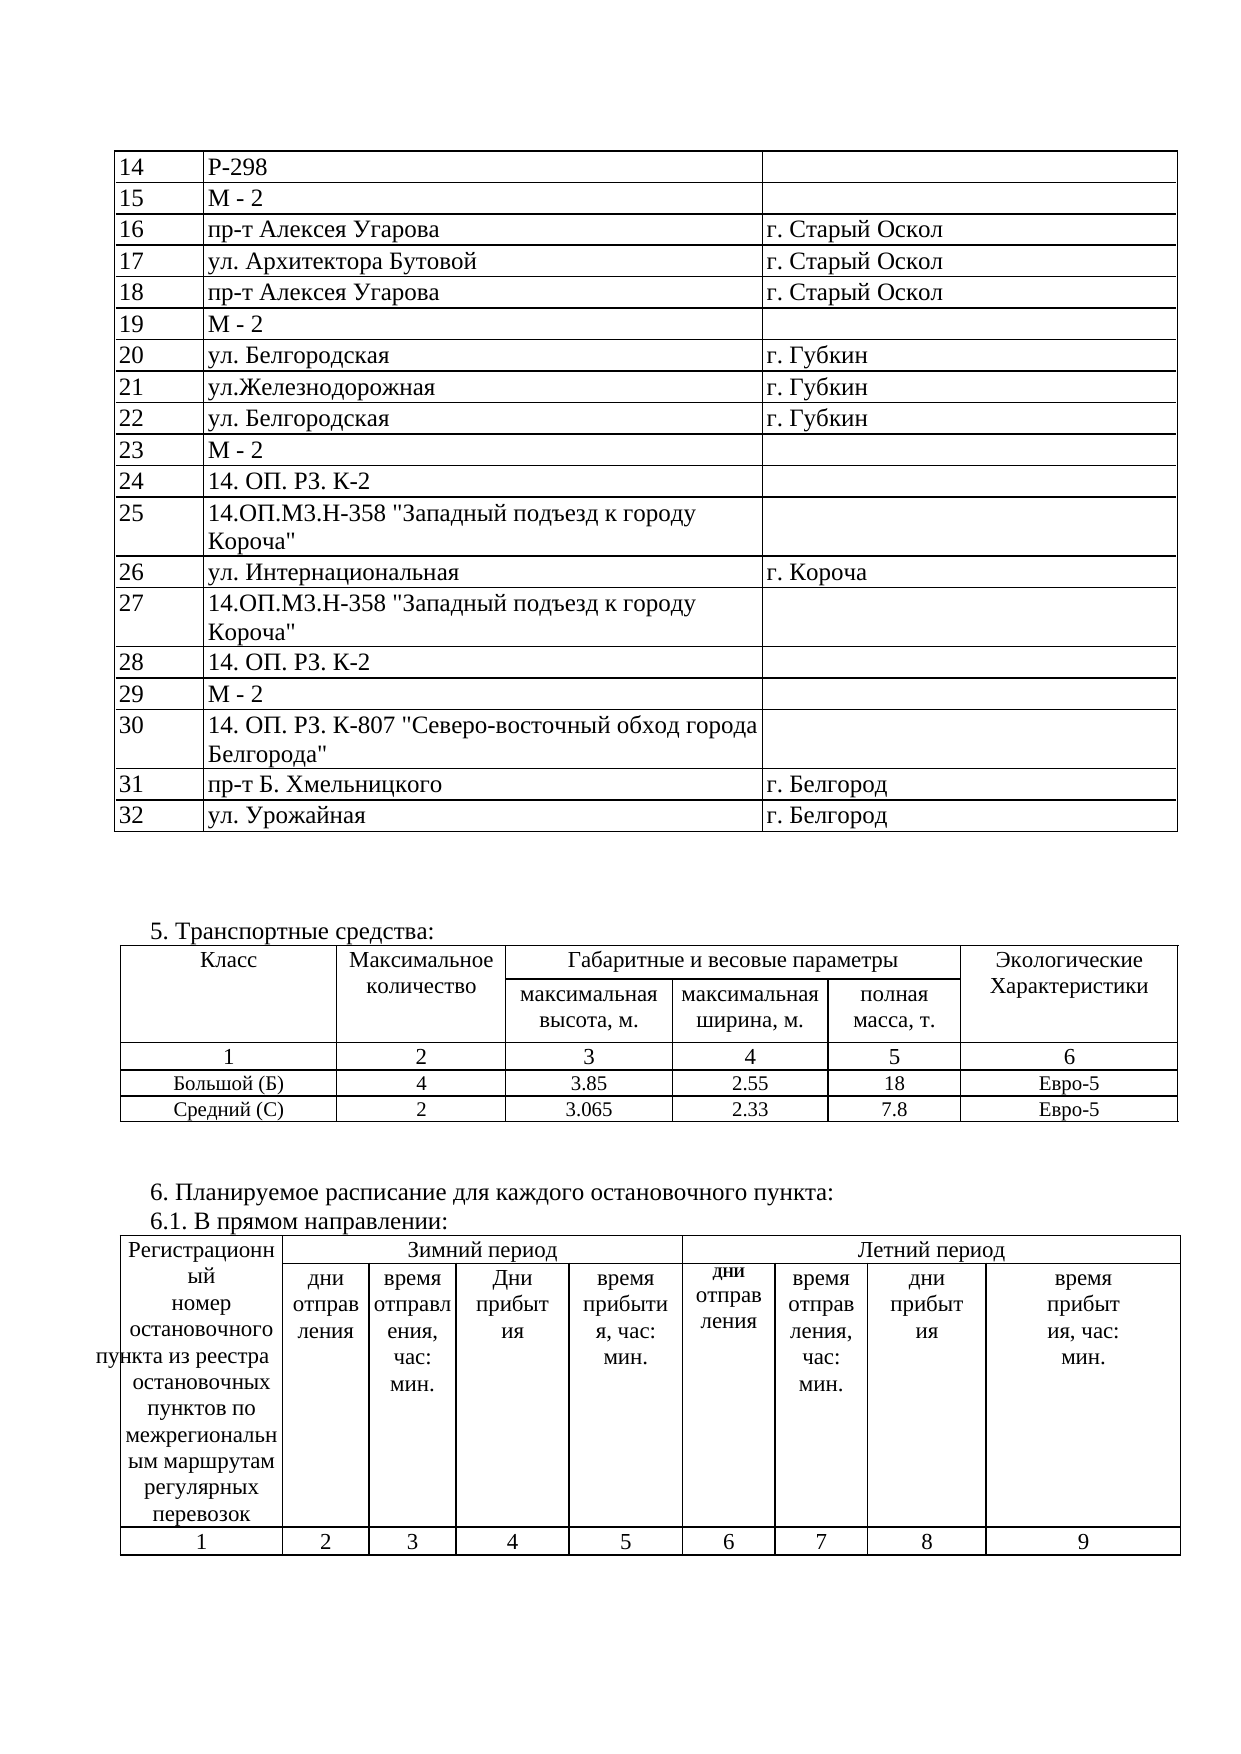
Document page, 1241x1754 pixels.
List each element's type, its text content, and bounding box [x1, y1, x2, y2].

table_cell 21 [115, 371, 203, 402]
table_cell 31 [115, 769, 203, 799]
table_cell [763, 646, 1177, 677]
table_cell г. Белгород [763, 799, 1177, 831]
table_cell 7.8 [829, 1097, 960, 1121]
table_cell 27 [115, 588, 203, 646]
table_cell 3 [506, 1043, 672, 1069]
table_cell 3 [370, 1528, 455, 1554]
table_cell ул. Архитектора Бутовой [204, 246, 762, 276]
table_cell 24 [115, 466, 203, 496]
table_cell 30 [115, 710, 203, 768]
table_cell 8 [868, 1528, 985, 1554]
table_cell ДНИ отправ ления [683, 1264, 774, 1526]
table_cell 2.55 [673, 1071, 827, 1095]
table_cell [763, 152, 1177, 181]
table_cell [763, 465, 1177, 496]
table_cell 1 [121, 1043, 336, 1069]
table_cell 14. ОП. РЗ. К-2 [204, 647, 762, 677]
text 6. Планируемое расписание для каждого остановочного пункта: [150, 1177, 1090, 1206]
table_cell время отправл ения, час: мин. [370, 1264, 455, 1526]
table_cell ул. Интернациональная [204, 557, 762, 587]
table_cell М - 2 [204, 183, 762, 213]
table_cell 6 [683, 1528, 774, 1554]
table_cell 18 [115, 277, 203, 307]
table_cell 2 [337, 1043, 505, 1069]
table_cell г. Старый Оскол [763, 244, 1177, 276]
table_cell дни отправ ления [283, 1264, 368, 1526]
table_cell 17 [115, 245, 203, 276]
table_cell время прибыти я, час: мин. [570, 1264, 682, 1526]
table_cell полная масса, т. [829, 980, 960, 1041]
table_cell М - 2 [204, 435, 762, 464]
table_cell время прибыт ия, час: мин. [987, 1264, 1180, 1526]
table_cell Евро-5 [961, 1097, 1177, 1121]
table_cell дни прибыт ия [868, 1264, 985, 1526]
table_cell 14.ОП.М3.Н-358 "Западный подъезд к городу Короча" [204, 588, 762, 646]
table_cell максимальная ширина, м. [673, 980, 827, 1041]
table_cell Р-298 [204, 152, 762, 181]
table_cell 19 [115, 308, 203, 339]
table_cell 2 [283, 1528, 368, 1554]
table_cell 7 [776, 1528, 867, 1554]
table_cell Дни прибыт ия [457, 1264, 568, 1526]
table_cell [763, 496, 1177, 555]
table_cell 16 [115, 214, 203, 244]
table_cell 25 [115, 497, 203, 555]
table_cell 5 [829, 1043, 960, 1069]
table_cell 4 [337, 1071, 505, 1095]
table_cell 14. ОП. РЗ. К-2 [204, 466, 762, 496]
table_cell [763, 307, 1177, 339]
table_cell г. Старый Оскол [763, 213, 1177, 244]
table_cell 5 [570, 1528, 682, 1554]
table_header Летний период [683, 1236, 1180, 1263]
table_cell 29 [115, 678, 203, 708]
table_cell Большой (Б) [121, 1071, 336, 1095]
table_header Экологические Характеристики [961, 946, 1177, 1041]
table_cell максимальная высота, м. [506, 980, 672, 1041]
table_cell 32 [115, 800, 203, 831]
table_cell 1 [121, 1528, 282, 1554]
table_cell 4 [673, 1043, 827, 1069]
table_cell 14.ОП.М3.Н-358 "Западный подъезд к городу Короча" [204, 498, 762, 555]
table_cell Средний (С) [121, 1097, 336, 1121]
table_cell Евро-5 [961, 1071, 1177, 1095]
text 6.1. В прямом направлении: [150, 1206, 1090, 1235]
table_cell [763, 587, 1177, 646]
table_cell [763, 677, 1177, 708]
table_cell 6 [961, 1043, 1177, 1069]
table_cell время отправ ления, час: мин. [776, 1264, 867, 1526]
table_cell 9 [987, 1528, 1180, 1554]
table_cell пр-т Алексея Угарова [204, 215, 762, 244]
table_cell [763, 709, 1177, 768]
table_cell пр-т Алексея Угарова [204, 277, 762, 307]
table_cell 14. ОП. РЗ. К-807 "Северо-восточный обход города Белгорода" [204, 710, 762, 768]
table_cell ул.Железнодорожная [204, 372, 762, 402]
table_cell [763, 181, 1177, 213]
table_cell 23 [115, 434, 203, 464]
table_cell г. Губкин [763, 370, 1177, 402]
table_cell г. Губкин [763, 402, 1177, 433]
table_cell 18 [829, 1071, 960, 1095]
table_cell 3.065 [506, 1097, 672, 1121]
table_cell М - 2 [204, 679, 762, 708]
table_cell 26 [115, 556, 203, 587]
table_cell пр-т Б. Хмельницкого [204, 769, 762, 799]
table_cell 4 [457, 1528, 568, 1554]
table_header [121, 1236, 282, 1526]
table_cell М - 2 [204, 309, 762, 339]
table_cell 15 [115, 183, 203, 213]
text 5. Транспортные средства: [150, 916, 1090, 945]
table_cell 3.85 [506, 1071, 672, 1095]
table_cell г. Короча [763, 555, 1177, 587]
table_header Габаритные и весовые параметры [506, 946, 960, 978]
table_header Максимальное количество [337, 946, 505, 1041]
table_cell 20 [115, 340, 203, 370]
table_cell ул. Урожайная [204, 801, 762, 831]
table_cell ул. Белгородская [204, 340, 762, 370]
table_cell 2 [337, 1097, 505, 1121]
table_cell г. Белгород [763, 768, 1177, 799]
table_cell 28 [115, 647, 203, 677]
table_cell г. Губкин [763, 339, 1177, 370]
table_cell г. Старый Оскол [763, 276, 1177, 307]
table_cell 14 [115, 152, 203, 181]
table_cell ул. Белгородская [204, 403, 762, 433]
table_header Класс [121, 946, 336, 1041]
table_header Зимний период [283, 1236, 682, 1263]
table_cell 22 [115, 403, 203, 433]
table_cell 2.33 [673, 1097, 827, 1121]
table_cell [763, 433, 1177, 464]
